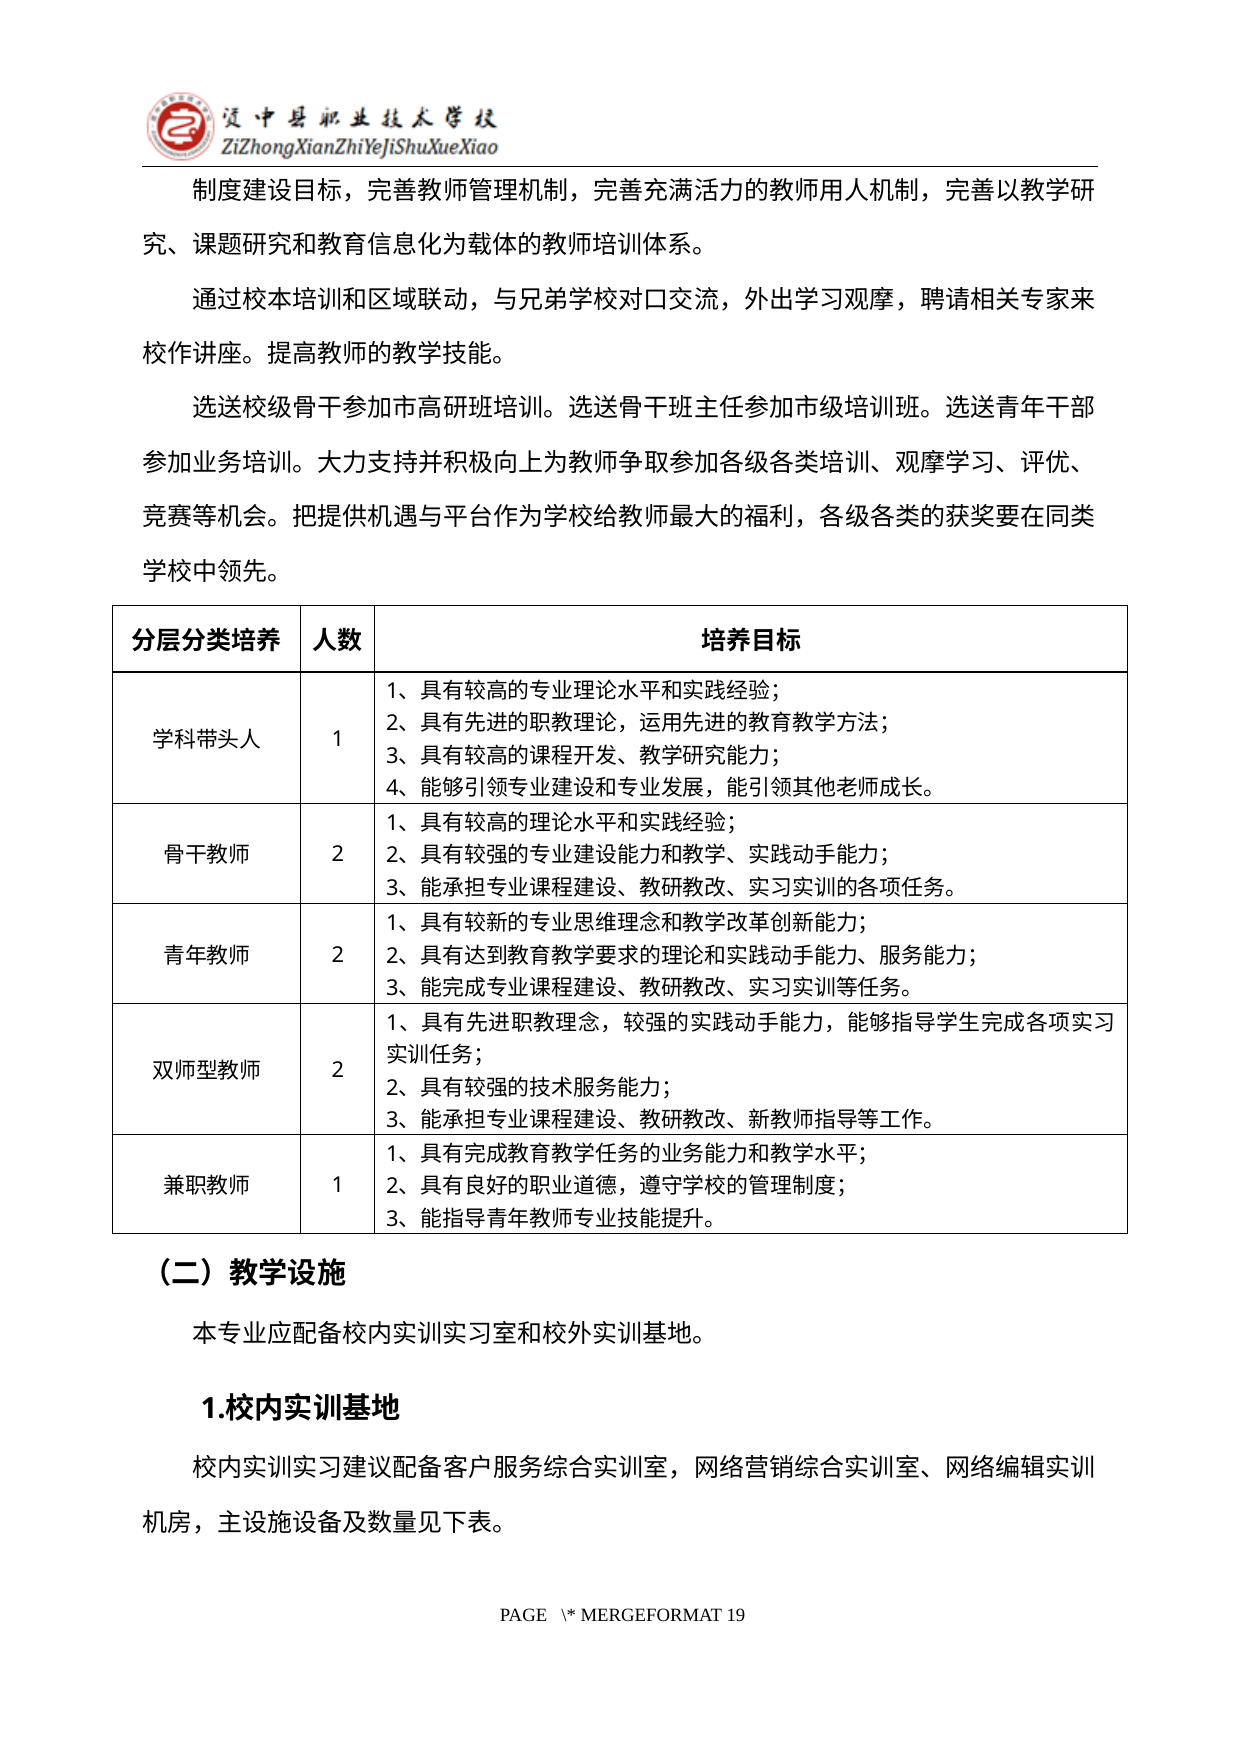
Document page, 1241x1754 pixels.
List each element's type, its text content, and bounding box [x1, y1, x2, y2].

text 选送校级骨干参加市高研班培训。选送骨干班主任参加市级培训班。选送青年干部参加业务培训。大力支持并积极向上为教师争取参加各级各类培训、观摩学习、评优、竞赛等机会。把提供机遇与平台作为学校给教师最大的福利，各级各类的获奖要在同类学校中领先。 [142, 388, 1098, 587]
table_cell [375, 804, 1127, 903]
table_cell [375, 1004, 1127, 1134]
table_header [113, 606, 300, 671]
text （二）教学设施 [142, 1250, 1098, 1292]
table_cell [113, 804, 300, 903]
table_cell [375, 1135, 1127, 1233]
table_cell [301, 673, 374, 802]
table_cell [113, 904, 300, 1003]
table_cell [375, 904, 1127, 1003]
text 校内实训实习建议配备客户服务综合实训室，网络营销综合实训室、网络编辑实训机房，主设施设备及数量见下表。 [142, 1448, 1098, 1538]
text 1.校内实训基地 [142, 1384, 1098, 1427]
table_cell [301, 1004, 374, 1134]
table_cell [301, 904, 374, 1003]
picture [141, 88, 505, 164]
text 通过校本培训和区域联动，与兄弟学校对口交流，外出学习观摩，聘请相关专家来校作讲座。提高教师的教学技能。 [142, 279, 1098, 370]
text 制度建设目标，完善教师管理机制，完善充满活力的教师用人机制，完善以教学研究、课题研究和教育信息化为载体的教师培训体系。 [142, 170, 1098, 261]
text 本专业应配备校内实训实习室和校外实训基地。 [142, 1313, 1098, 1350]
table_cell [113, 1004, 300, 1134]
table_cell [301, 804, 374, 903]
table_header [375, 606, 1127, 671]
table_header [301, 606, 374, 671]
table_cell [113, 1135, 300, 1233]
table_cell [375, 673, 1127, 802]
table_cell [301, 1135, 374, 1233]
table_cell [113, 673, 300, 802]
